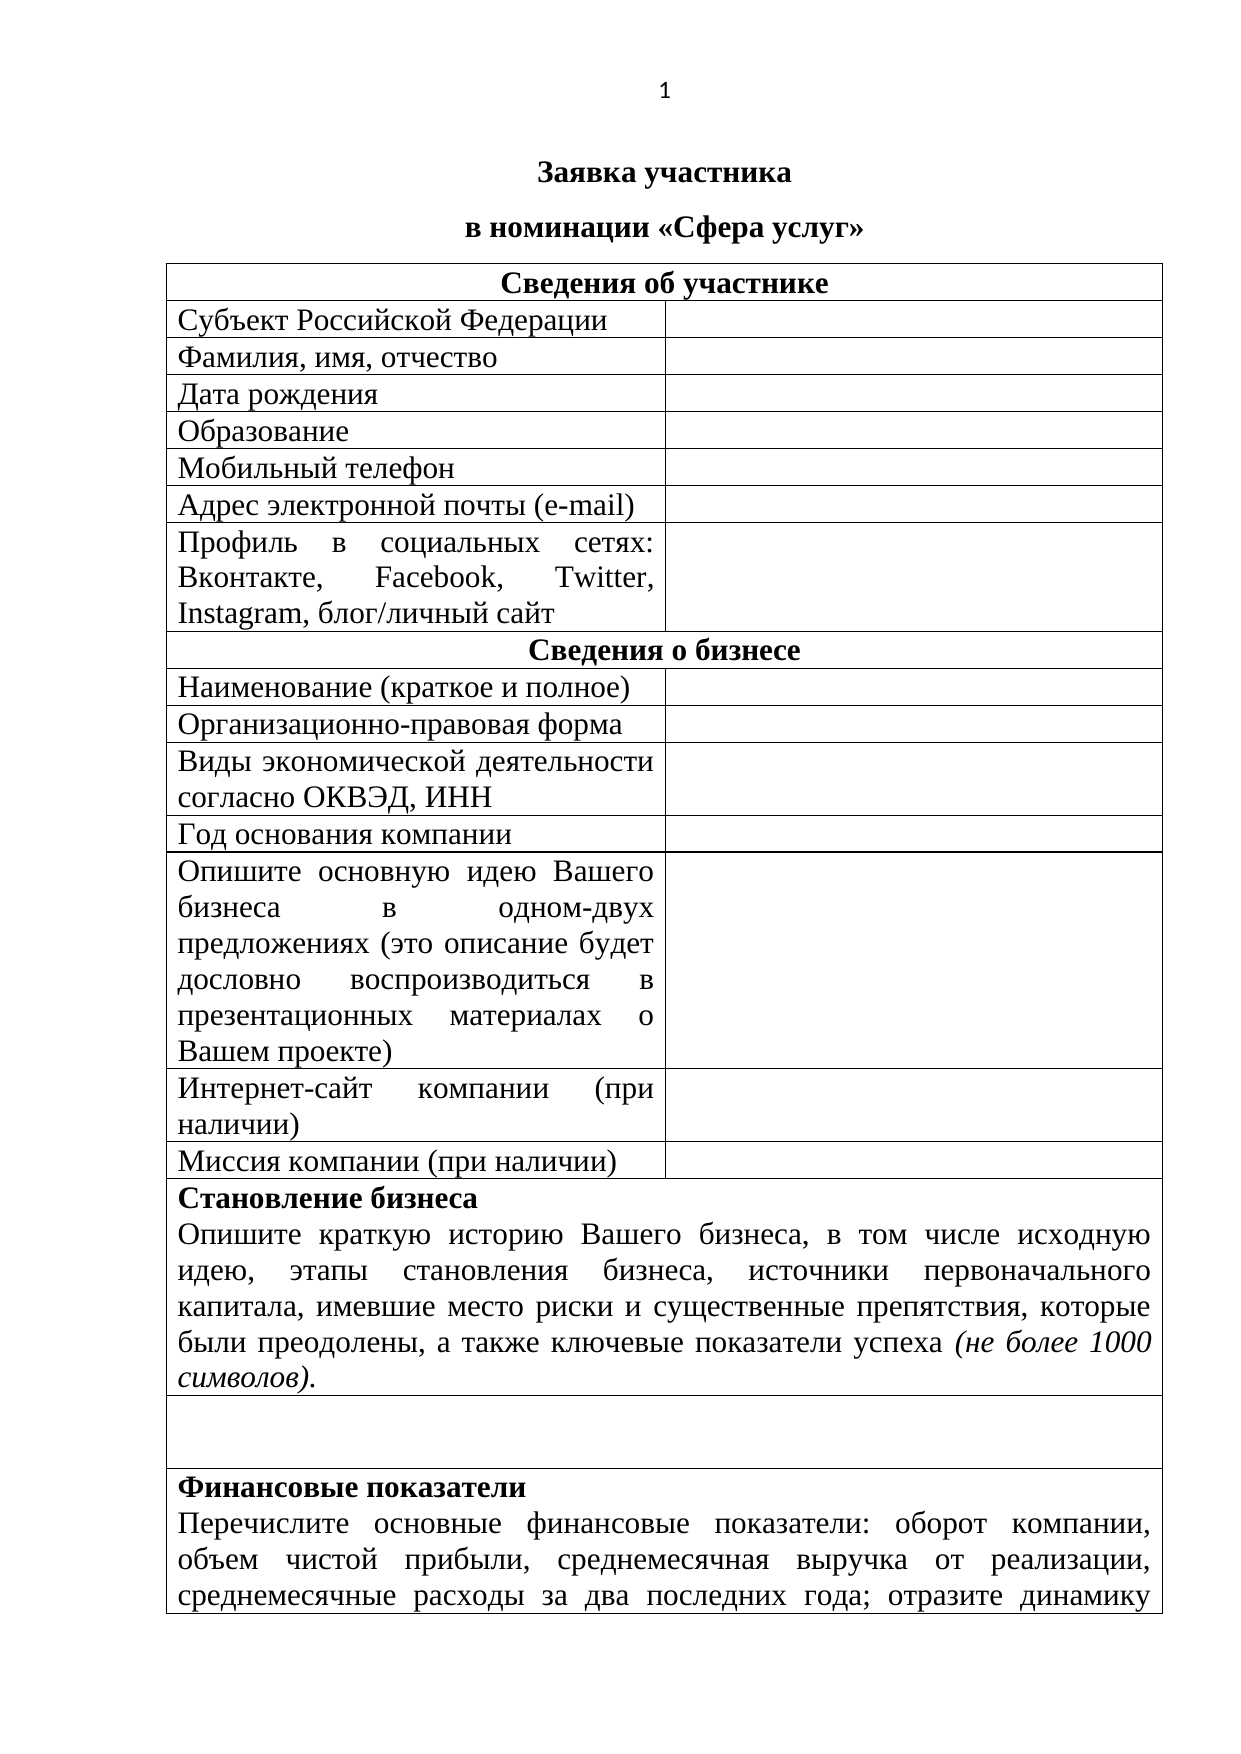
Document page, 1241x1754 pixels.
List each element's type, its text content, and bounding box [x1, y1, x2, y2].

table_header Сведения об участнике [167, 264, 1162, 300]
table_cell Адрес электронной почты (е-mail) [167, 486, 665, 522]
table_cell [167, 1396, 1162, 1468]
table_cell [666, 706, 1162, 742]
table_cell [666, 816, 1162, 851]
table_cell Дата рождения [167, 375, 665, 411]
table_cell Субъект Российской Федерации [167, 301, 665, 337]
table_cell Сведения о бизнесе [167, 632, 1162, 668]
table_cell Фамилия, имя, отчество [167, 338, 665, 374]
table_cell Миссия компании (при наличии) [167, 1142, 665, 1178]
text Заявка участника [177, 153, 1152, 189]
table_cell [666, 669, 1162, 704]
table_cell [666, 449, 1162, 485]
table_cell [666, 523, 1162, 631]
table_cell [666, 1069, 1162, 1141]
table_cell Организационно-правовая форма [167, 706, 665, 742]
table_cell [666, 412, 1162, 448]
table_cell [666, 375, 1162, 411]
table_cell Образование [167, 412, 665, 448]
table_cell Становление бизнеса Опишите краткую историю Вашего бизнеса, в том числе исходную идею, этапы становления бизнеса, источники первоначального капитала, имевшие место риски и существенные препятствия, которые были преодолены, а также ключевые показатели успеха (не более 1000 символов). [167, 1179, 1162, 1395]
table_cell Мобильный телефон [167, 449, 665, 485]
table_cell Интернет-сайт компании (при наличии) [167, 1069, 665, 1141]
table_cell [666, 853, 1162, 1068]
table_cell Наименование (краткое и полное) [167, 669, 665, 704]
table_cell Опишите основную идею Вашего бизнеса в одном-двух предложениях (это описание будет дословно воспроизводиться в презентационных материалах о Вашем проекте) [167, 853, 665, 1068]
table_cell [666, 1142, 1162, 1178]
table_cell [666, 743, 1162, 814]
table_cell Виды экономической деятельности согласно ОКВЭД, ИНН [167, 743, 665, 814]
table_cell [167, 1469, 1162, 1612]
table_cell [666, 486, 1162, 522]
table_cell [666, 301, 1162, 337]
table_cell Год основания компании [167, 816, 665, 851]
text в номинации «Сфера услуг» [177, 208, 1152, 244]
table_cell [666, 338, 1162, 374]
table_cell Профиль в социальных сетях: Вконтакте, Facebook, Twitter, Instagram, блог/личный сайт [167, 523, 665, 631]
